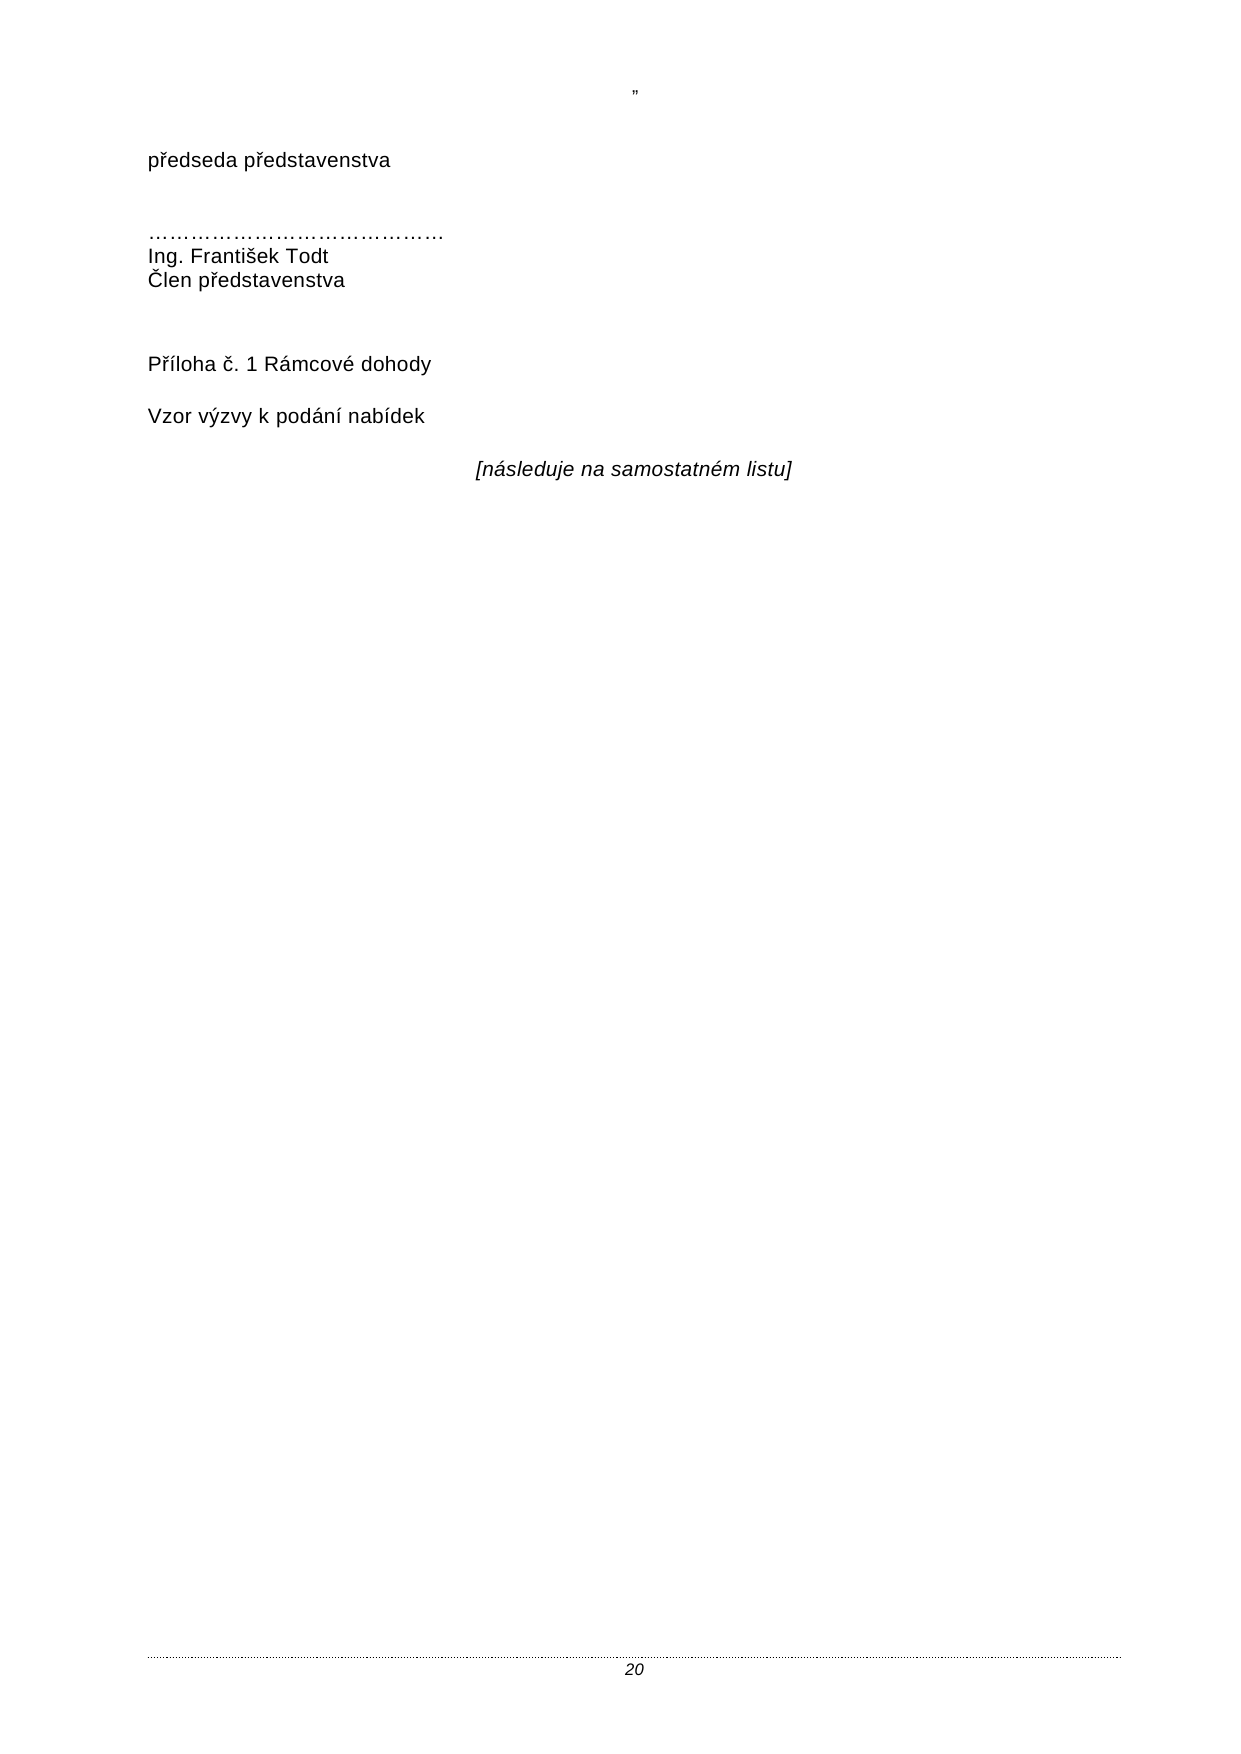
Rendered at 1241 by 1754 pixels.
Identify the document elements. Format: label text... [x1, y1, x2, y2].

text Člen představenstva [148, 267, 1122, 291]
text Vzor výzvy k podání nabídek [148, 404, 1122, 428]
text Příloha č. 1 Rámcové dohody [148, 352, 1122, 376]
text …………………………………… [148, 219, 1122, 243]
text Ing. František Todt [148, 243, 1122, 267]
text předseda představenstva [148, 148, 1122, 172]
text [následuje na samostatném listu] [148, 457, 1122, 481]
